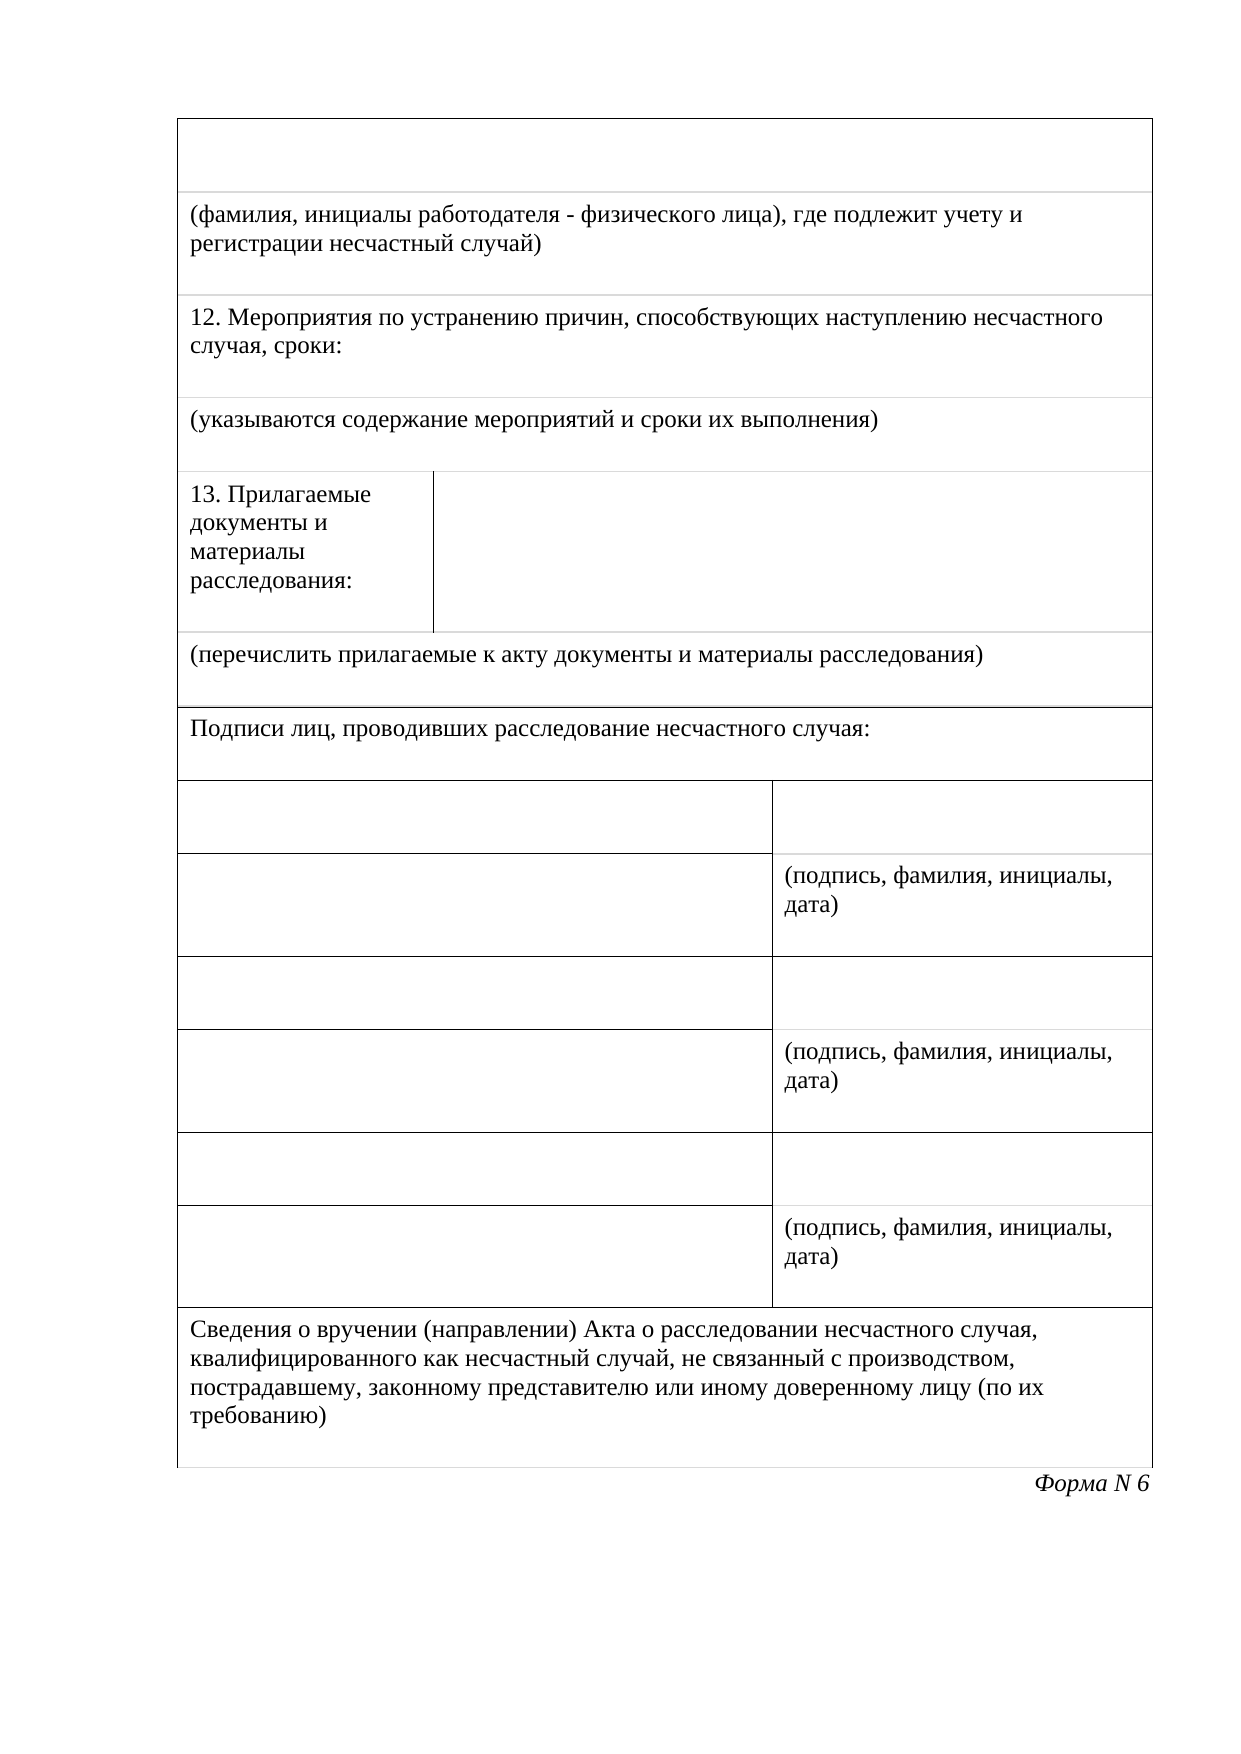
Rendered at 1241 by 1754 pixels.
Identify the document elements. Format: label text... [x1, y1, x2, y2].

table_cell [773, 957, 1152, 1029]
table_cell (перечислить прилагаемые к акту документы и материалы расследования) [178, 633, 1152, 705]
table_cell [773, 781, 1152, 853]
table_cell [178, 854, 772, 956]
table_cell (фамилия, инициалы работодателя - физического лица), где подлежит учету и регистрации несчастный случай) [178, 193, 1152, 294]
table_cell 12. Мероприятия по устранению причин, способствующих наступлению несчастного случая, сроки: [178, 296, 1152, 397]
text Форма N 6 [177, 1468, 1152, 1497]
table_cell [178, 1206, 772, 1307]
table_cell [178, 1030, 772, 1131]
table_cell [178, 957, 772, 1029]
table_cell (подпись, фамилия, инициалы, дата) [773, 1206, 1152, 1307]
table_cell [773, 1133, 1152, 1204]
table_cell (подпись, фамилия, инициалы, дата) [773, 1030, 1152, 1131]
table_header Подписи лиц, проводивших расследование несчастного случая: [178, 708, 1152, 780]
table_cell (указываются содержание мероприятий и сроки их выполнения) [178, 398, 1152, 471]
table_cell (подпись, фамилия, инициалы, дата) [773, 855, 1152, 956]
table_cell Сведения о вручении (направлении) Акта о расследовании несчастного случая, квалифицированного как несчастный случай, не связанный с производством, пострадавшему, законному представителю или иному доверенному лицу (по их требованию) [178, 1308, 1152, 1467]
table_cell 13. Прилагаемые документы и материалы расследования: [178, 472, 433, 631]
table_cell [178, 119, 1152, 191]
table_cell [178, 781, 772, 853]
table_cell [178, 1133, 772, 1204]
table_cell [434, 472, 1152, 631]
